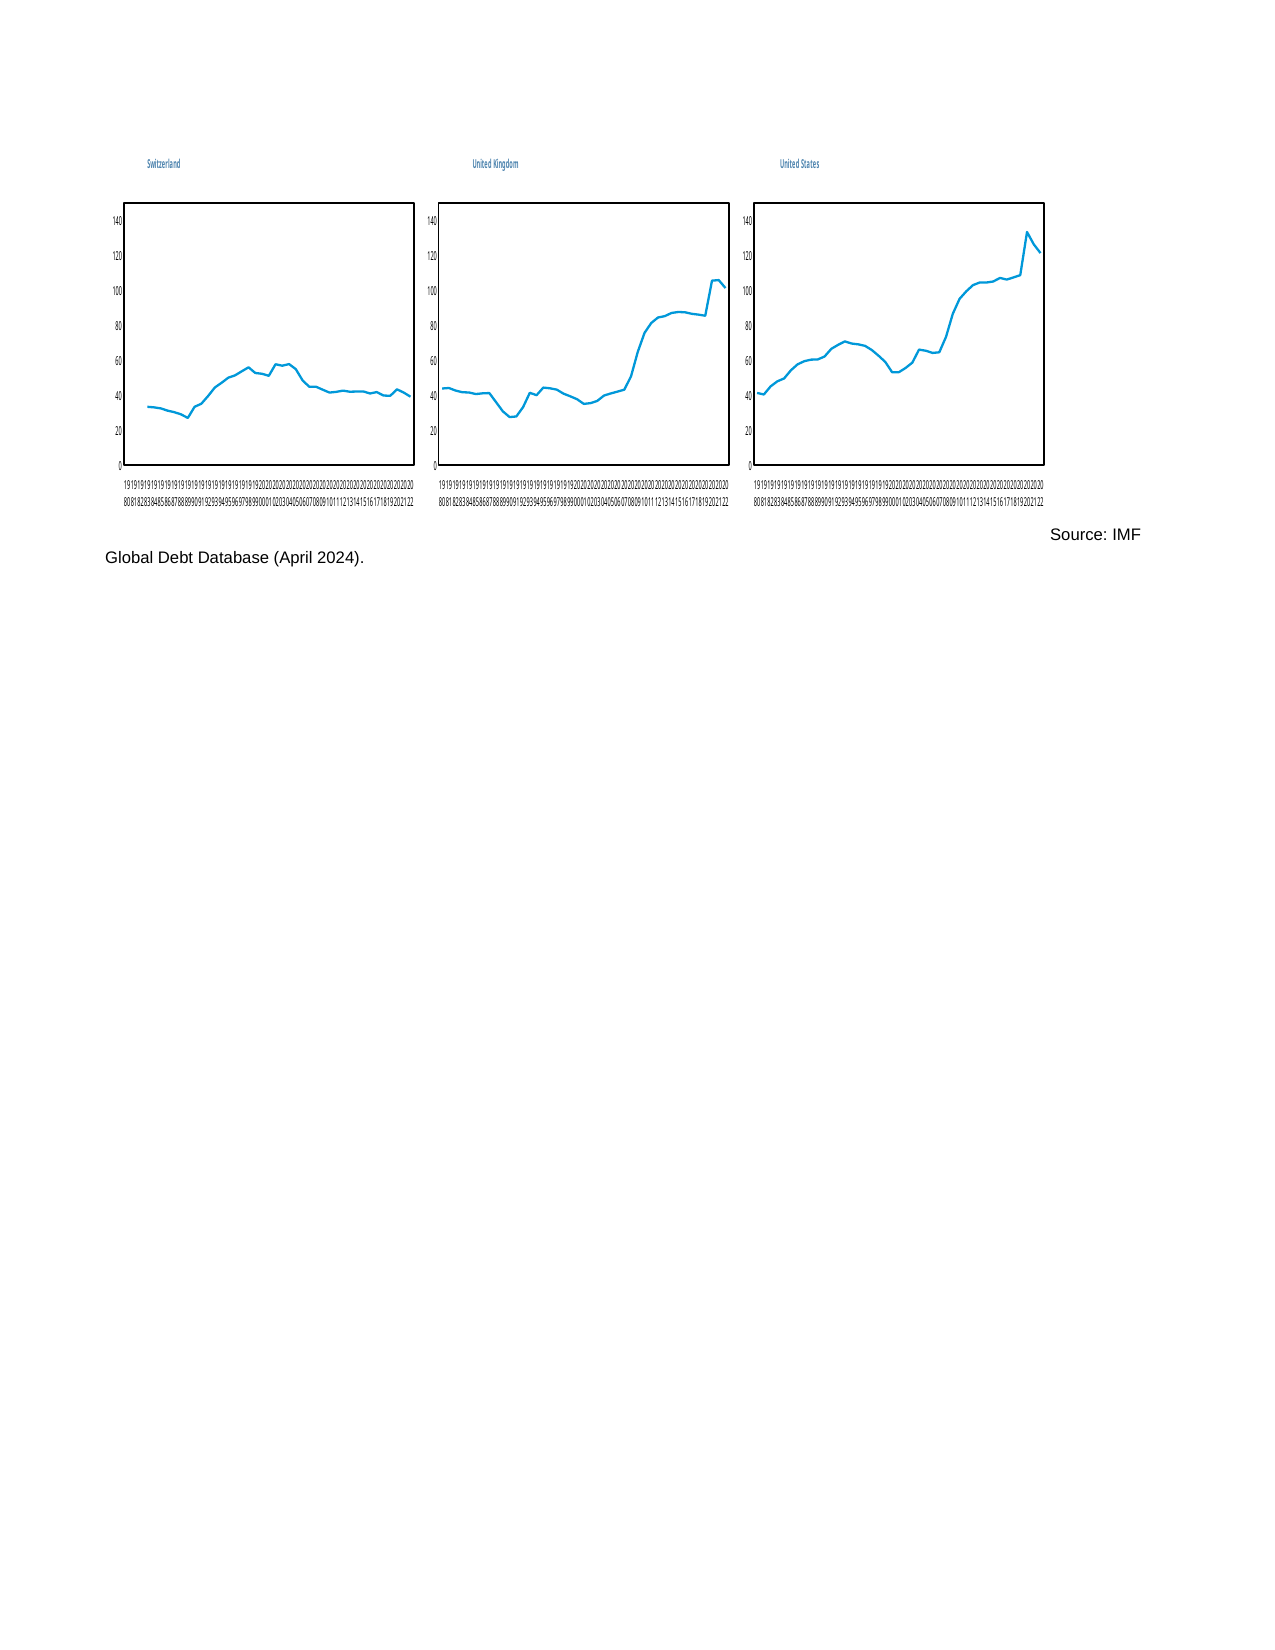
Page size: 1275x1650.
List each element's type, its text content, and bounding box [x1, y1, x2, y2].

text Source: IMF Global Debt Database (April 2024). [105, 150, 1170, 567]
